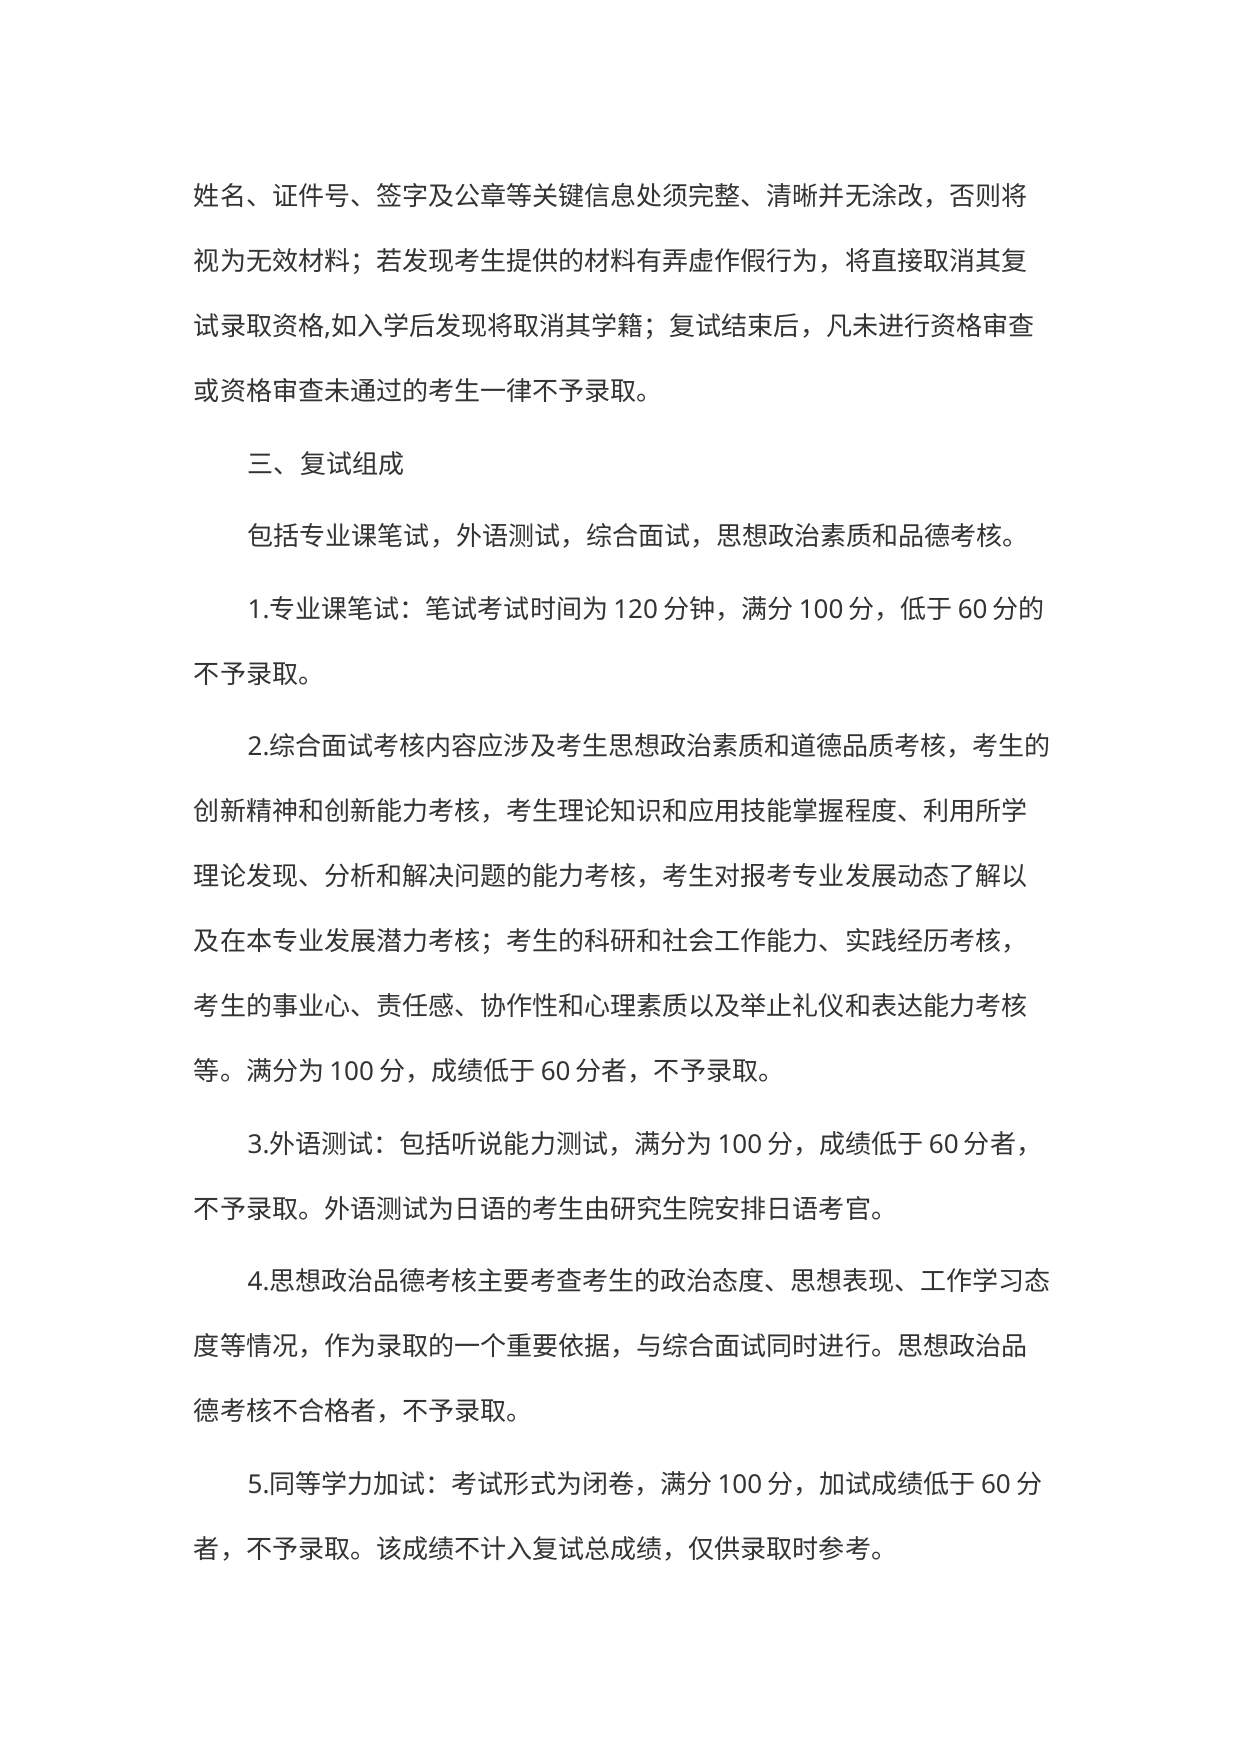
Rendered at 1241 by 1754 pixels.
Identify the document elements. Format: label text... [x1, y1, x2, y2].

text 3.外语测试：包括听说能力测试，满分为100分，成绩低于60分者，不予录取。外语测试为日语的考生由研究生院安排日语考官。 [194, 1109, 1053, 1239]
text 1.专业课笔试：笔试考试时间为120分钟，满分100分，低于60分的不予录取。 [194, 574, 1053, 704]
text 4.思想政治品德考核主要考查考生的政治态度、思想表现、工作学习态度等情况，作为录取的一个重要依据，与综合面试同时进行。思想政治品德考核不合格者，不予录取。 [194, 1247, 1053, 1442]
text 2.综合面试考核内容应涉及考生思想政治素质和道德品质考核，考生的创新精神和创新能力考核，考生理论知识和应用技能掌握程度、利用所学理论发现、分析和解决问题的能力考核，考生对报考专业发展动态了解以及在本专业发展潜力考核；考生的科研和社会工作能力、实践经历考核，考生的事业心、责任感、协作性和心理素质以及举止礼仪和表达能力考核等。满分为100分，成绩低于60分者，不予录取。 [194, 712, 1053, 1102]
text 三、复试组成 [248, 429, 1053, 494]
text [194, 162, 1053, 422]
text 包括专业课笔试，外语测试，综合面试，思想政治素质和品德考核。 [194, 502, 1053, 567]
text 5.同等学力加试：考试形式为闭卷，满分100分，加试成绩低于60分者，不予录取。该成绩不计入复试总成绩，仅供录取时参考。 [194, 1449, 1053, 1579]
